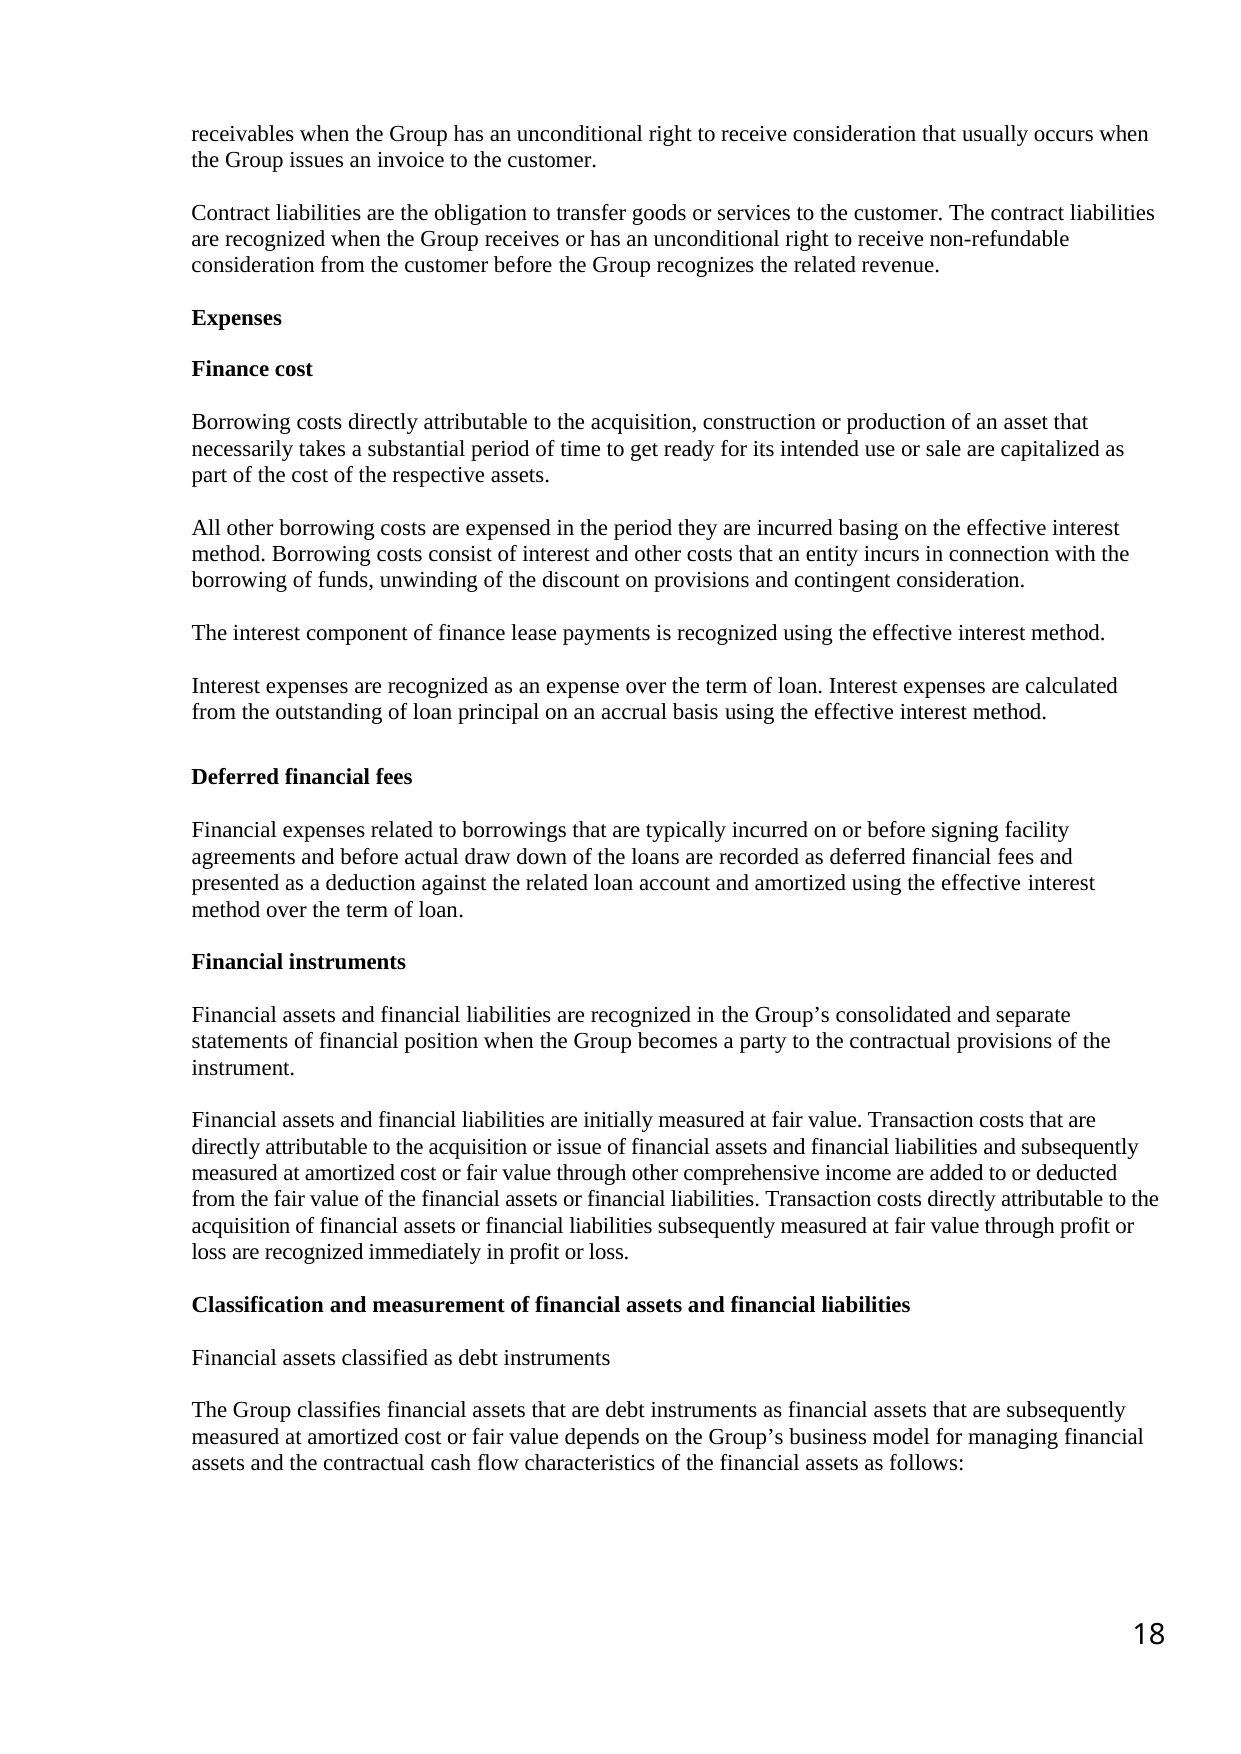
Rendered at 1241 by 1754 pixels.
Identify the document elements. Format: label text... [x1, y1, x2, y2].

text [191, 120, 1164, 172]
text The Group classifies financial assets that are debt instruments as financial assets that are subsequently measured at amortized cost or fair value depends on the Group’s business model for managing financial assets and the contractual cash flow characteristics of the financial assets as follows: [191, 1396, 1165, 1475]
text Financial assets and financial liabilities are initially measured at fair value. Transaction costs that are directly attributable to the acquisition or issue of financial assets and financial liabilities and subsequently measured at amortized cost or fair value through other comprehensive income are added to or deducted from the fair value of the financial assets or financial liabilities. Transaction costs directly attributable to the acquisition of financial assets or financial liabilities subsequently measured at fair value through profit or loss are recognized immediately in profit or loss. [191, 1106, 1165, 1264]
text Classification and measurement of financial assets and financial liabilities [191, 1291, 1165, 1317]
text Financial expenses related to borrowings that are typically incurred on or before signing facility agreements and before actual draw down of the loans are recorded as deferred financial fees and presented as a deduction against the related loan account and amortized using the effective interest method over the term of loan. [191, 817, 1165, 922]
text Borrowing costs directly attributable to the acquisition, construction or production of an asset that necessarily takes a substantial period of time to get ready for its intended use or sale are capitalized as part of the cost of the respective assets. [191, 408, 1165, 487]
text Expenses [191, 304, 1165, 331]
text The interest component of finance lease payments is recognized using the effective interest method. [191, 619, 1165, 645]
text Interest expenses are recognized as an expense over the term of loan. Interest expenses are calculated from the outstanding of loan principal on an accrual basis using the effective interest method. [191, 672, 1165, 724]
text All other borrowing costs are expensed in the period they are incurred basing on the effective interest method. Borrowing costs consist of interest and other costs that an entity incurs in connection with the borrowing of funds, unwinding of the discount on provisions and contingent consideration. [191, 514, 1165, 593]
text Financial assets classified as debt instruments [191, 1344, 1165, 1370]
text Finance cost [191, 356, 1165, 382]
text Financial assets and financial liabilities are recognized in the Group’s consolidated and separate statements of financial position when the Group becomes a party to the contractual provisions of the instrument. [191, 1001, 1165, 1080]
text Financial instruments [191, 948, 1165, 975]
text Deferred financial fees [147, 763, 1165, 790]
text Contract liabilities are the obligation to transfer goods or services to the customer. The contract liabilities are recognized when the Group receives or has an unconditional right to receive non-refundable consideration from the customer before the Group recognizes the related revenue. [191, 199, 1164, 278]
